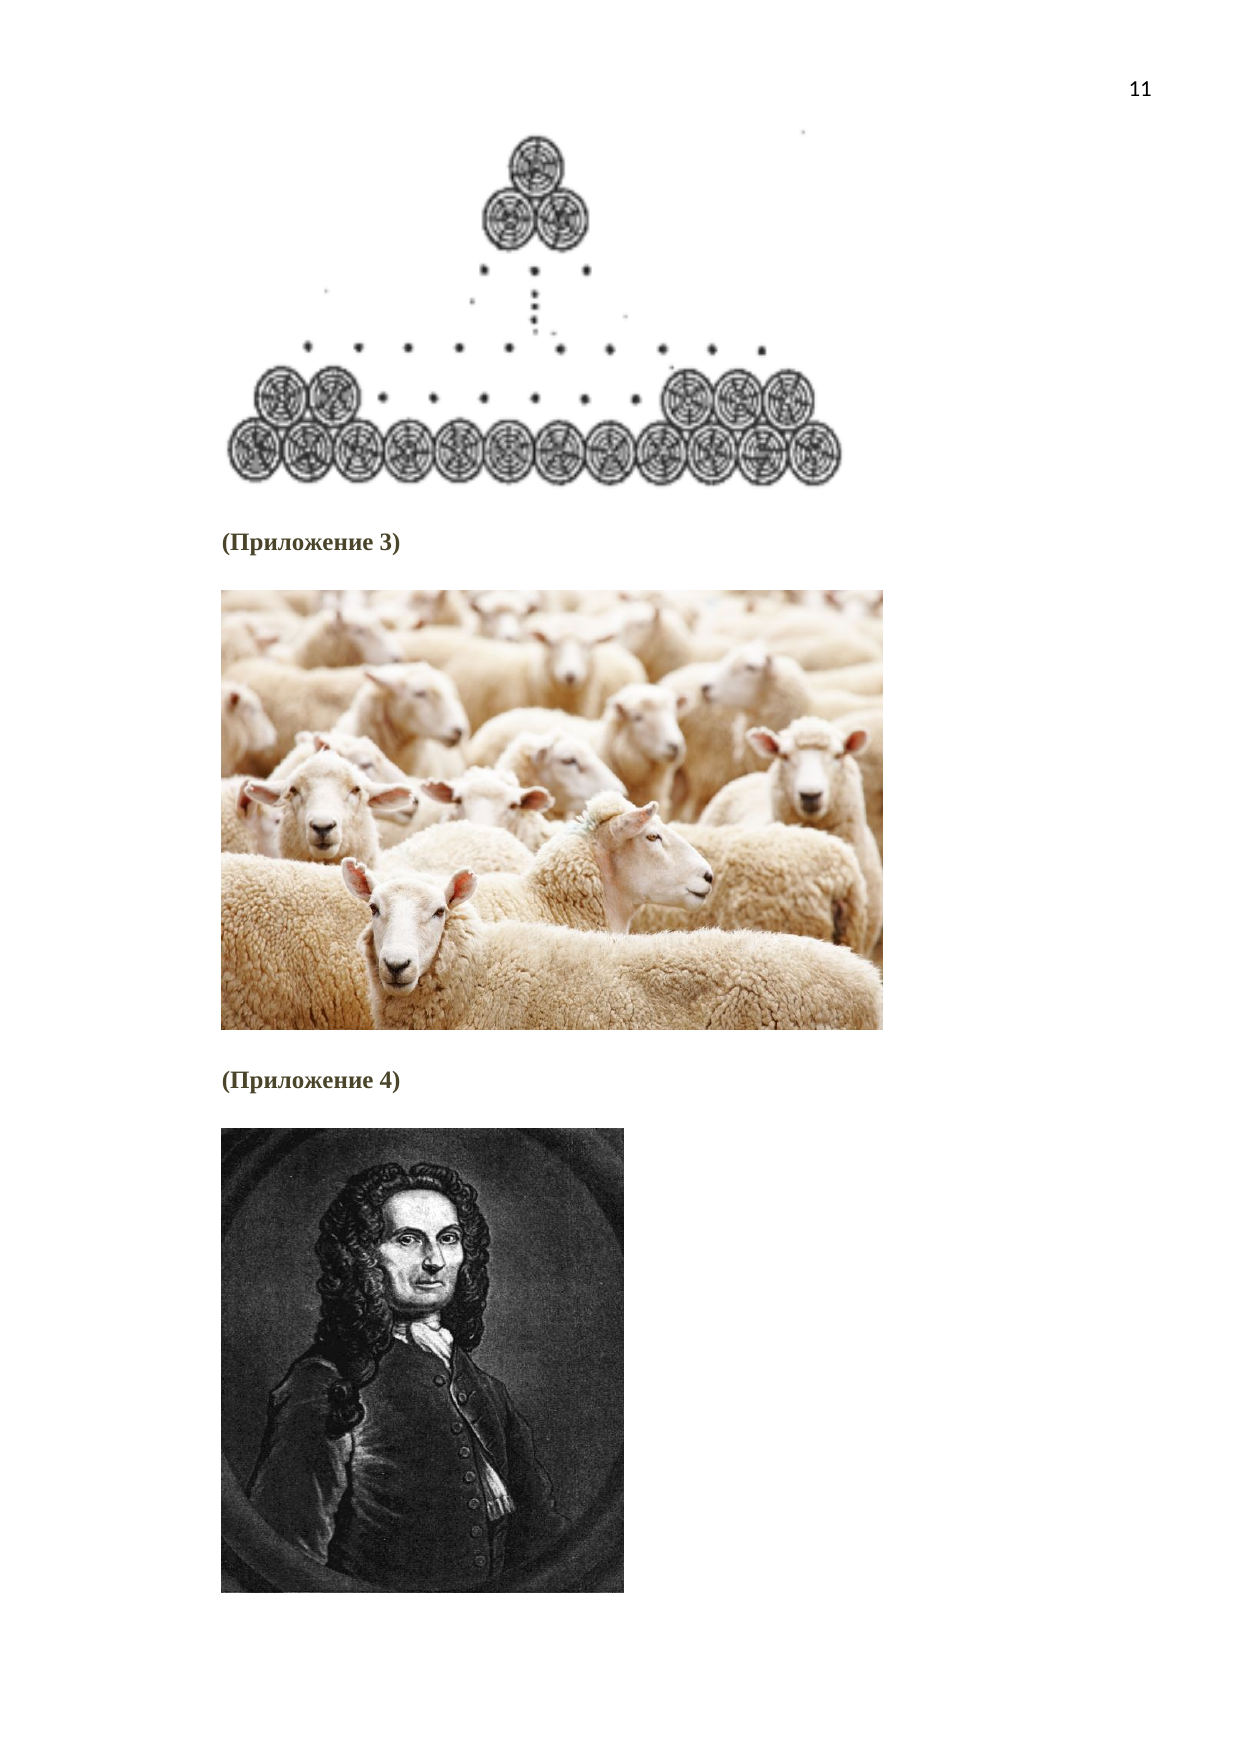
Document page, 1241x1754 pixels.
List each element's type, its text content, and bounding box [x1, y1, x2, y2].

picture [221, 590, 883, 1030]
picture [221, 126, 849, 492]
picture [221, 1128, 624, 1593]
text (Приложение 4) [222, 1065, 1152, 1094]
text (Приложение 3) [222, 527, 1152, 556]
